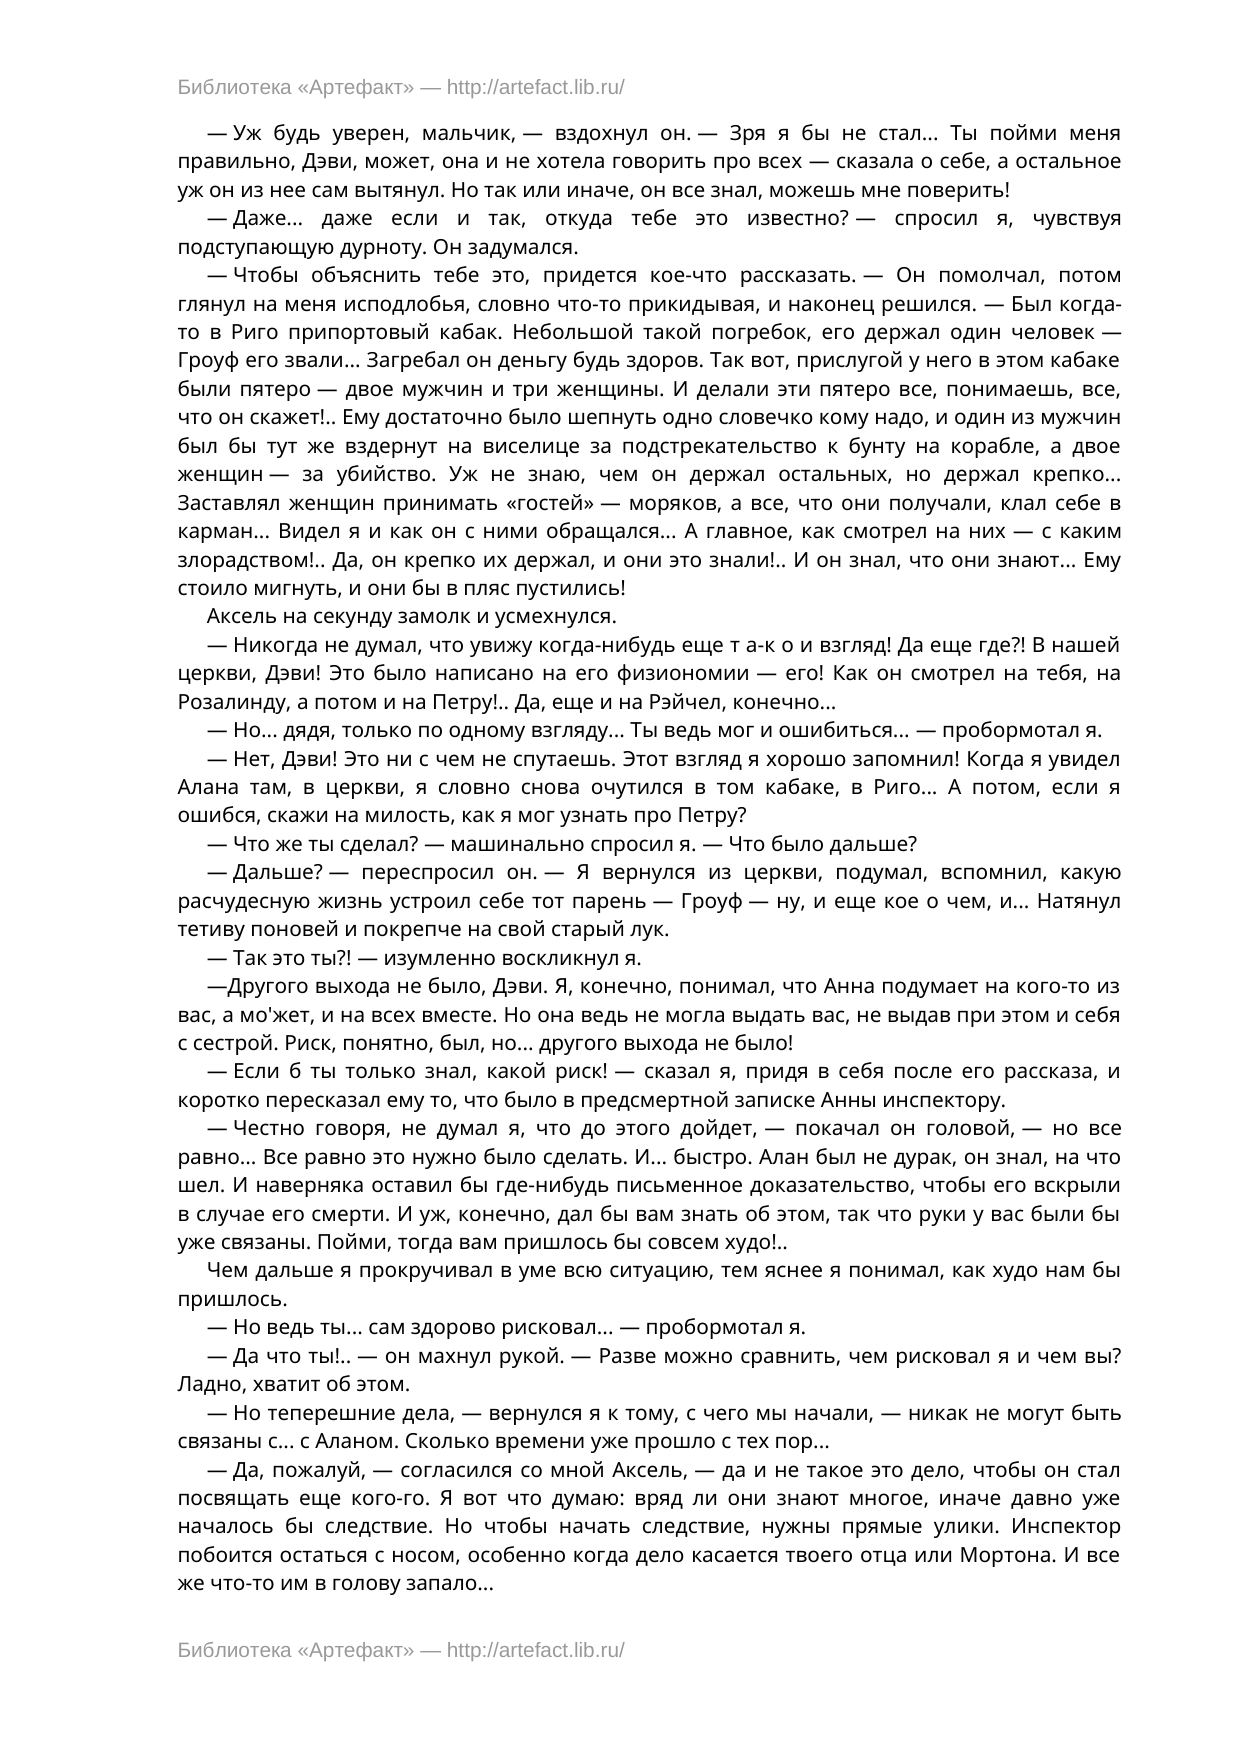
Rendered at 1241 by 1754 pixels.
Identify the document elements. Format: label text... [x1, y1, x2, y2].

text — Нет, Дэви! Это ни с чем не спутаешь. Этот взгляд я хорошо запомнил! Когда я увидел Алана там, в церкви, я словно снова очутился в том кабаке, в Риго... А потом, если я ошибся, скажи на милость, как я мог узнать про Петру? [177, 744, 1122, 829]
text — Уж будь уверен, мальчик, — вздохнул он. — Зря я бы не стал... Ты пойми меня правильно, Дэви, может, она и не хотела говорить про всех — сказала о себе, а остальное уж он из нее сам вытянул. Но так или иначе, он все знал, можешь мне поверить! [177, 118, 1122, 203]
text Аксель на секунду замолк и усмехнулся. [177, 602, 1122, 630]
text — Но теперешние дела, — вернулся я к тому, с чего мы начали, — никак не могут быть связаны с... с Аланом. Сколько времени уже прошло с тех пор... [177, 1398, 1122, 1455]
text — Честно говоря, не думал я, что до этого дойдет, — покачал он головой, — но все равно... Все равно это нужно было сделать. И... быстро. Алан был не дурак, он знал, на что шел. И наверняка оставил бы где-нибудь письменное доказательство, чтобы его вскрыли в случае его смерти. И уж, конечно, дал бы вам знать об этом, так что руки у вас были бы уже связаны. Пойми, тогда вам пришлось бы совсем худо!.. [177, 1113, 1122, 1256]
text — Что же ты сделал? — машинально спросил я. — Что было дальше? [177, 829, 1122, 857]
text — Но... дядя, только по одному взгляду... Ты ведь мог и ошибиться... — пробормотал я. [177, 715, 1122, 744]
text — Дальше? — переспросил он. — Я вернулся из церкви, подумал, вспомнил, какую расчудесную жизнь устроил себе тот парень — Гроуф — ну, и еще кое о чем, и... Натянул тетиву поновей и покрепче на свой старый лук. [177, 857, 1122, 943]
text — Да что ты!.. — он махнул рукой. — Разве можно сравнить, чем рисковал я и чем вы? Ладно, хватит об этом. [177, 1341, 1122, 1398]
text —Другого выхода не было, Дэви. Я, конечно, понимал, что Анна подумает на кого-то из вас, а мо'жет, и на всех вместе. Но она ведь не могла выдать вас, не выдав при этом и себя с сестрой. Риск, понятно, был, но... другого выхода не было! [177, 971, 1122, 1057]
text — Никогда не думал, что увижу когда-нибудь еще т а-к о и взгляд! Да еще где?! В нашей церкви, Дэви! Это было написано на его физиономии — его! Как он смотрел на тебя, на Розалинду, а потом и на Петру!.. Да, еще и на Рэйчел, конечно... [177, 630, 1122, 715]
text Чем дальше я прокручивал в уме всю ситуацию, тем яснее я понимал, как худо нам бы пришлось. [177, 1256, 1122, 1312]
text — Даже... даже если и так, откуда тебе это известно? — спросил я, чувствуя подступающую дурноту. Он задумался. [177, 203, 1122, 260]
text — Да, пожалуй, — согласился со мной Аксель, — да и не такое это дело, чтобы он стал посвящать еще кого-го. Я вот что думаю: вряд ли они знают многое, иначе давно уже началось бы следствие. Но чтобы начать следствие, нужны прямые улики. Инспектор побоится остаться с носом, особенно когда дело касается твоего отца или Мортона. И все же что-то им в голову запало... [177, 1455, 1122, 1597]
text — Если б ты только знал, какой риск! — сказал я, придя в себя после его рассказа, и коротко пересказал ему то, что было в предсмертной записке Анны инспектору. [177, 1057, 1122, 1113]
text — Так это ты?! — изумленно воскликнул я. [177, 943, 1122, 971]
text — Но ведь ты... сам здорово рисковал... — пробормотал я. [177, 1312, 1122, 1341]
text — Чтобы объяснить тебе это, придется кое-что рассказать. — Он помолчал, потом глянул на меня исподлобья, словно что-то прикидывая, и наконец решился. — Был когда-то в Риго припортовый кабак. Небольшой такой погребок, его держал один человек — Гроуф его звали... Загребал он деньгу будь здоров. Так вот, прислугой у него в этом кабаке были пятеро — двое мужчин и три женщины. И делали эти пятеро все, понимаешь, все, что он скажет!.. Ему достаточно было шепнуть одно словечко кому надо, и один из мужчин был бы тут же вздернут на виселице за подстрекательство к бунту на корабле, а двое женщин — за убийство. Уж не знаю, чем он держал остальных, но держал крепко... Заставлял женщин принимать «гостей» — моряков, а все, что они получали, клал себе в карман... Видел я и как он с ними обращался... А главное, как смотрел на них — с каким злорадством!.. Да, он крепко их держал, и они это знали!.. И он знал, что они знают... Ему стоило мигнуть, и они бы в пляс пустились! [177, 260, 1122, 602]
